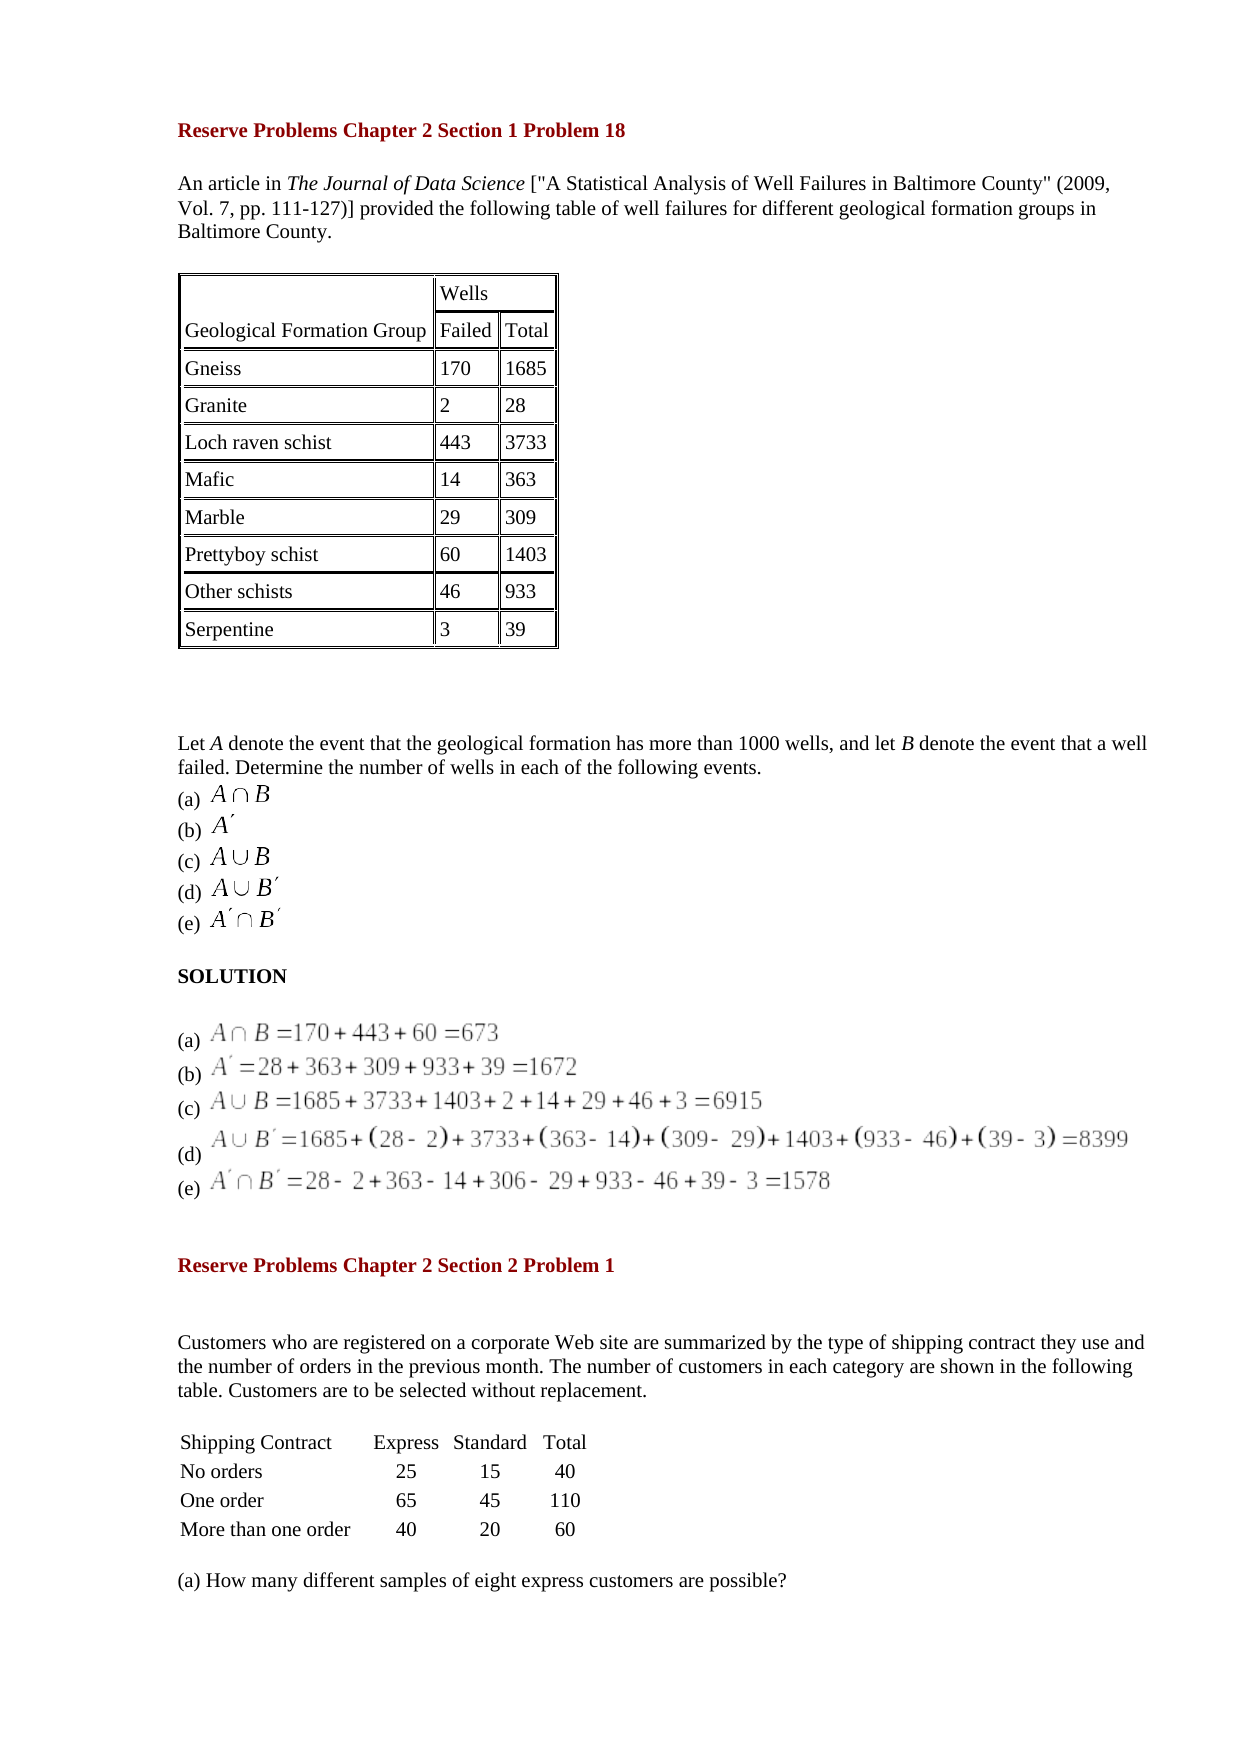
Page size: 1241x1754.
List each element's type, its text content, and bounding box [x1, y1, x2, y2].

table_cell Prettyboy schist [180, 534, 434, 571]
table_cell 40 [366, 1515, 446, 1544]
table_cell Granite [181, 385, 433, 422]
table_cell Mafic [181, 459, 433, 496]
table_cell 15 [446, 1457, 534, 1486]
table_cell 1403 [500, 534, 557, 571]
table_header Standard [446, 1428, 534, 1457]
table_cell 40 [534, 1457, 596, 1486]
table_cell 443 [436, 425, 498, 459]
text (a) How many different samples of eight express customers are possible? [177, 1544, 1152, 1592]
table_cell 60 [534, 1515, 596, 1544]
text Let A denote the event that the geological formation has more than 1000 wells, and let B denote the event that a well failed. Determine the number of wells in each of the following events. [177, 731, 1152, 779]
text (b) [177, 811, 1152, 842]
table_cell 3733 [500, 422, 557, 459]
table_cell 110 [534, 1486, 596, 1515]
table_cell No orders [177, 1457, 366, 1486]
table_header Geological Formation Group [181, 276, 434, 347]
text SOLUTION [177, 964, 1152, 988]
table_cell 2 [436, 388, 498, 422]
table_cell 20 [446, 1515, 534, 1544]
table_cell 65 [366, 1486, 446, 1515]
table_cell 25 [366, 1457, 446, 1486]
table_cell 3 [435, 612, 500, 646]
text Reserve Problems Chapter 2 Section 1 Problem 18 [177, 118, 1152, 142]
text (c) [177, 1086, 1152, 1120]
table_cell 28 [501, 385, 556, 422]
table_cell 45 [446, 1486, 534, 1515]
table_header Shipping Contract [177, 1428, 366, 1457]
text (d) [177, 873, 1152, 904]
text (d) [177, 1120, 1152, 1166]
text (a) [177, 779, 1152, 811]
text (b) [177, 1052, 1152, 1086]
table_cell One order [177, 1486, 366, 1515]
text (c) [177, 842, 1152, 873]
table_cell Gneiss [181, 347, 433, 384]
text Customers who are registered on a corporate Web site are summarized by the type of shipping contract they use and the number of orders in the previous month. The number of customers in each category are shown in the following table. Customers are to be selected without replacement. [177, 1306, 1152, 1402]
table_cell 1685 [501, 347, 556, 384]
table_cell Serpentine [181, 608, 434, 646]
table_cell 29 [436, 500, 498, 534]
table_cell 60 [436, 537, 498, 571]
table_cell Loch raven schist [180, 422, 434, 459]
table_cell 14 [436, 463, 498, 496]
table_header Express [366, 1428, 446, 1457]
table_cell 39 [500, 608, 556, 646]
table_cell 363 [501, 459, 556, 496]
table_cell More than one order [177, 1515, 366, 1544]
table_header Wells [435, 276, 555, 310]
table_cell Total [501, 310, 555, 347]
table_cell 170 [436, 351, 498, 384]
table_header Total [534, 1428, 596, 1457]
table_cell 309 [501, 496, 556, 534]
table_cell 933 [501, 571, 555, 608]
table_cell Failed [436, 313, 498, 347]
table_cell 46 [436, 574, 498, 608]
text An article in The Journal of Data Science ["A Statistical Analysis of Well Failures in Baltimore County" (2009, Vol. 7, pp. 111-127)] provided the following table of well failures for different geological formation groups in Baltimore County. [177, 171, 1152, 243]
text (a) [177, 1017, 1152, 1052]
text Reserve Problems Chapter 2 Section 2 Problem 1 [177, 1253, 1152, 1277]
text (e) [177, 1166, 1152, 1200]
table_cell Other schists [181, 571, 433, 608]
table_cell Marble [181, 496, 433, 534]
text (e) [177, 904, 1152, 935]
